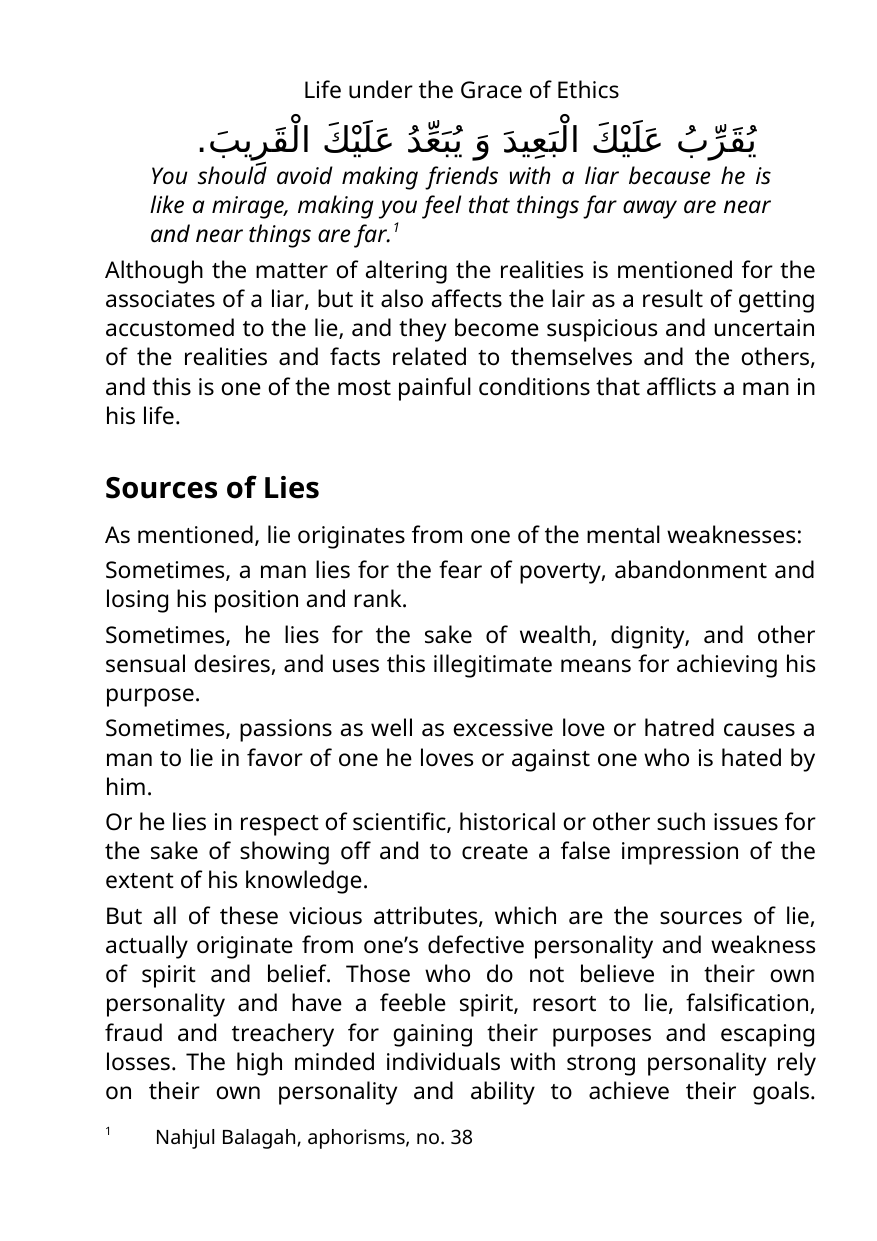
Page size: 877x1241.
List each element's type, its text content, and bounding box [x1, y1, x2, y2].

text As mentioned, lie originates from one of the mental weaknesses: [105, 520, 817, 549]
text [105, 901, 817, 1105]
text Sometimes, he lies for the sake of wealth, dignity, and other sensual desires, and uses this illegitimate means for achieving his purpose. [105, 620, 817, 707]
text Sometimes, a man lies for the fear of poverty, abandonment and losing his position and rank. [105, 555, 817, 613]
text You should avoid making friends with a liar because he is like a mirage, making you feel that things far away are near and near things are far. [150, 161, 772, 249]
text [165, 120, 757, 161]
subtitle Sources of Lies [105, 467, 817, 507]
text Sometimes, passions as well as excessive love or hatred causes a man to lie in favor of one he loves or against one who is hated by him. [105, 713, 817, 801]
text Or he lies in respect of scientific, historical or other such issues for the sake of showing off and to create a false impression of the extent of his knowledge. [105, 807, 817, 895]
text Although the matter of altering the realities is mentioned for the associates of a liar, but it also affects the lair as a result of getting accustomed to the lie, and they become suspicious and uncertain of the realities and facts related to themselves and the others, and this is one of the most painful conditions that afflicts a man in his life. [105, 255, 817, 430]
